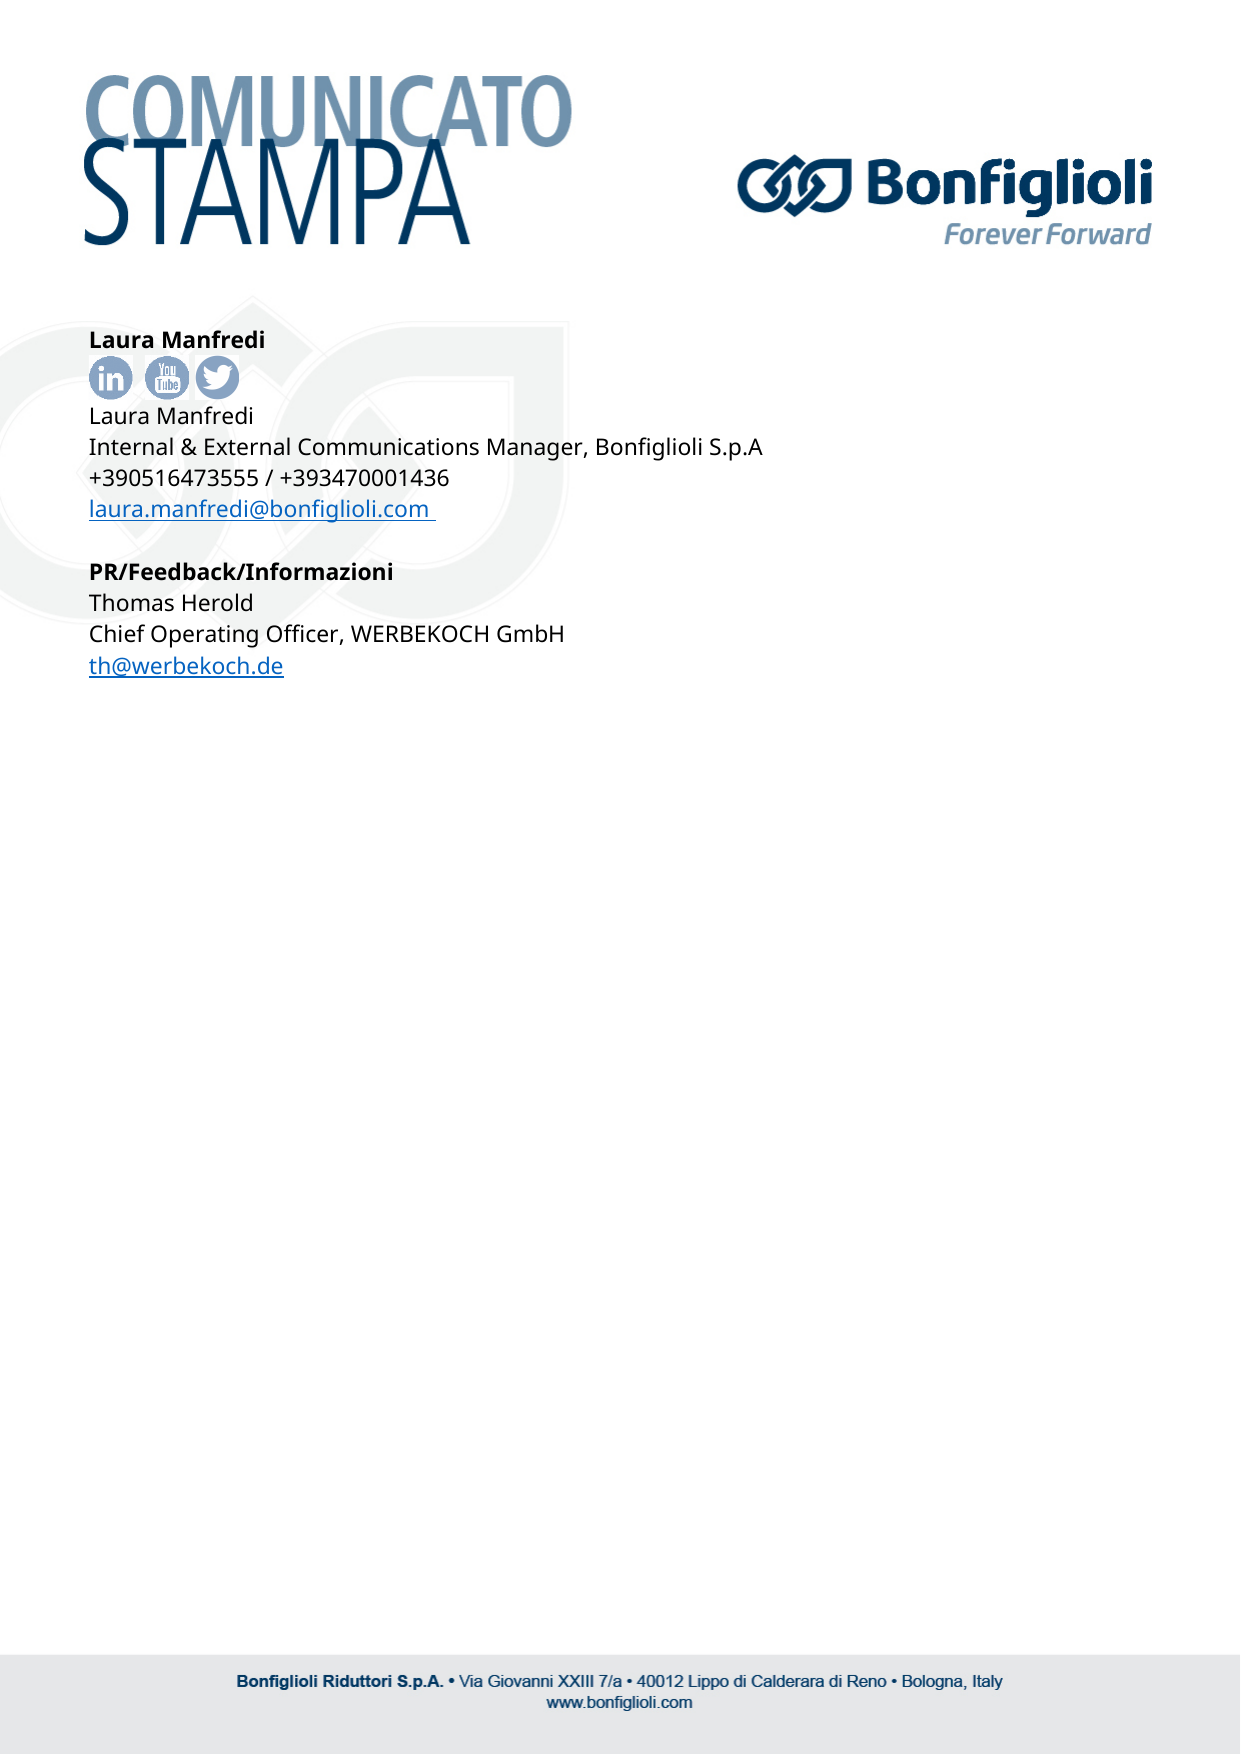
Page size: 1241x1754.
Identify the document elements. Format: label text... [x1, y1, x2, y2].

text th@werbekoch.de [89, 649, 1152, 681]
text laura.manfredi@bonfiglioli.com [89, 493, 1152, 524]
text Laura Manfredi [89, 324, 1152, 355]
text Internal & External Communications Manager, Bonfiglioli S.p.A [89, 431, 1152, 462]
text Chief Operating Officer, WERBEKOCH GmbH [89, 618, 1152, 649]
picture [0, 0, 1241, 1754]
text +390516473555 / +393470001436 [89, 462, 1152, 493]
text PR/Feedback/Informazioni [89, 556, 1152, 587]
text Thomas Herold [89, 587, 1152, 618]
text Laura Manfredi [89, 399, 1152, 431]
